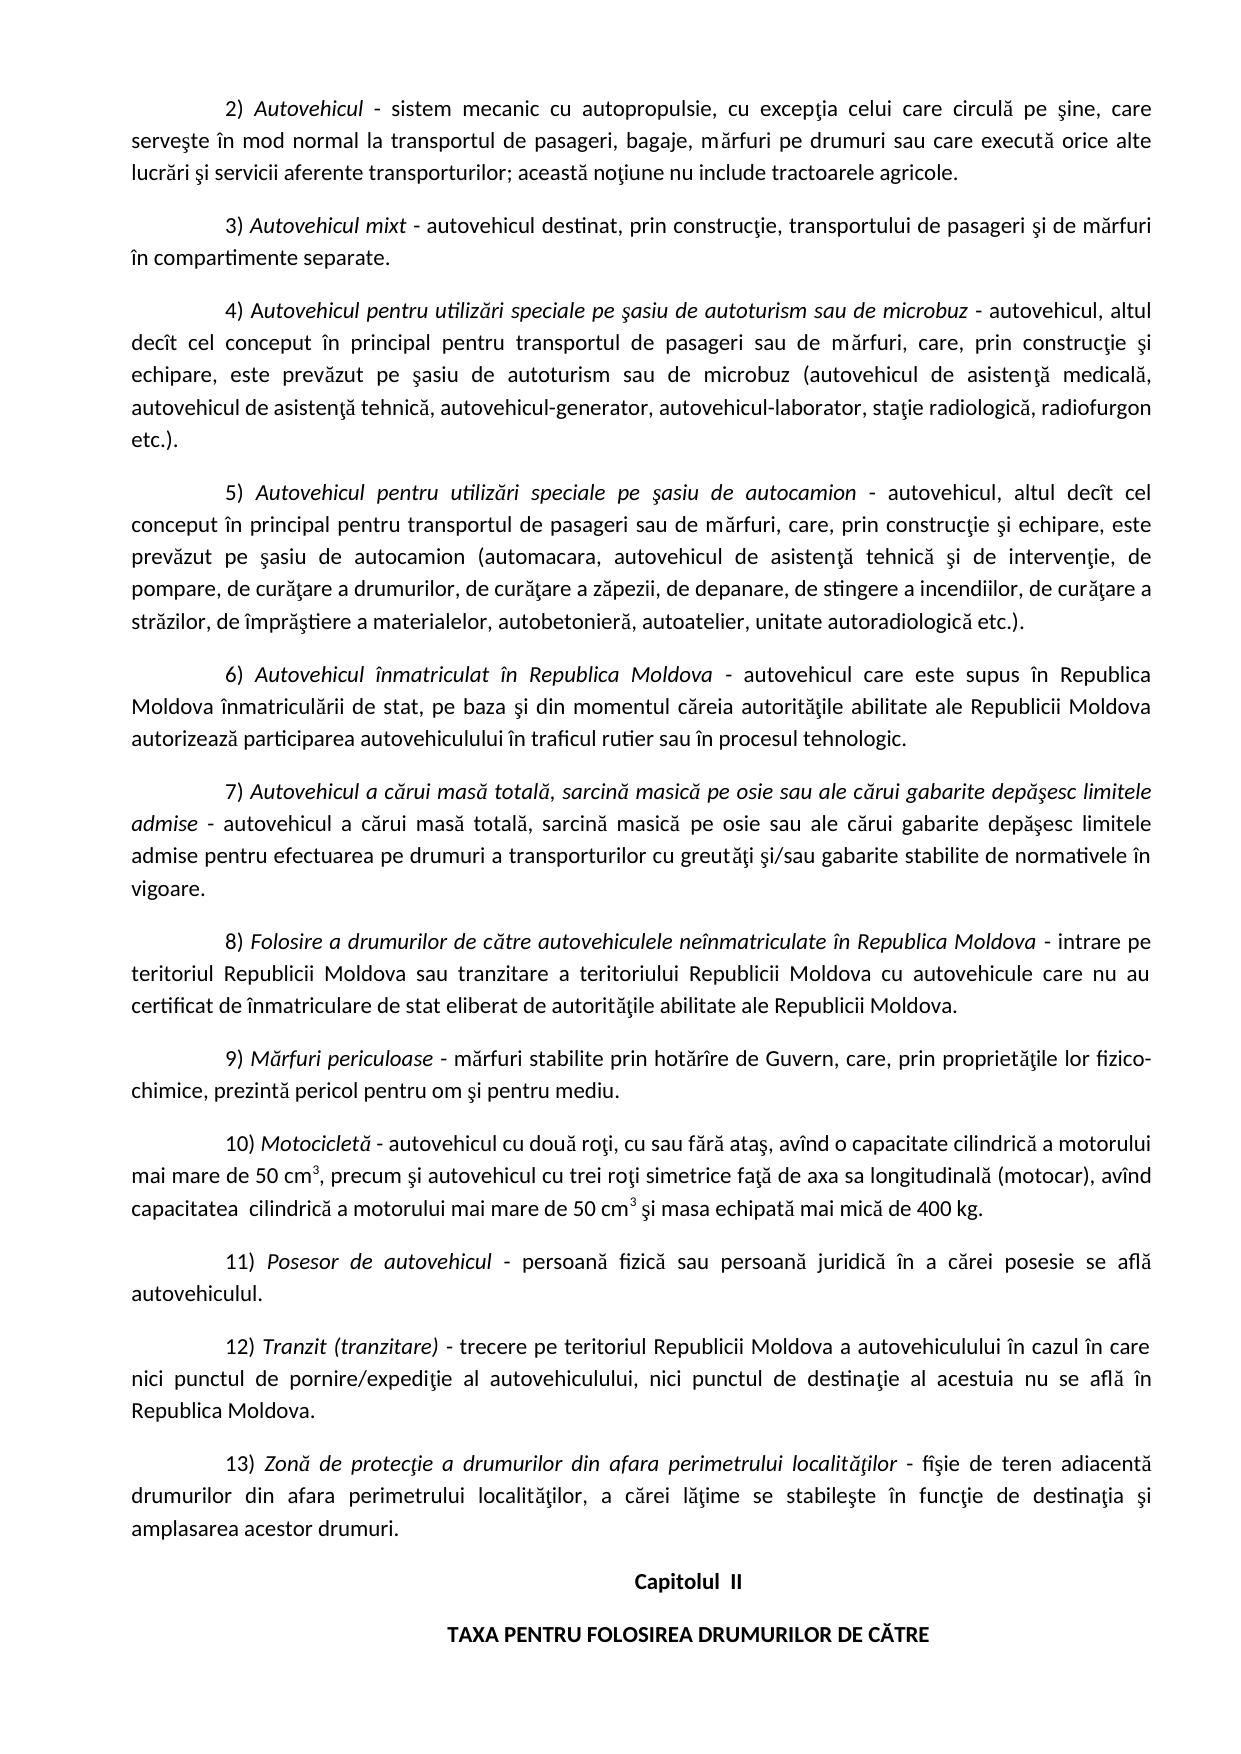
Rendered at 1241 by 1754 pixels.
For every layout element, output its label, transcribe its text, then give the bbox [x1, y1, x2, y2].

text 5) Autovehicul pentru utilizări speciale pe şasiu de autocamion - autovehicul, altul decît cel conceput în principal pentru transportul de pasageri sau de mărfuri, care, prin construcţie şi echipare, este prevăzut pe şasiu de autocamion (automacara, autovehicul de asistenţă tehnică şi de intervenţie, de pompare, de curăţare a drumurilor, de curăţare a zăpezii, de depanare, de stingere a incendiilor, de curăţare a străzilor, de împrăştiere a materialelor, autobetonieră, autoatelier, unitate autoradiologică etc.). [131, 478, 1152, 635]
text 11) Posesor de autovehicul - persoană fizică sau persoană juridică în a cărei posesie se află autovehiculul. [131, 1247, 1152, 1307]
text 4) Autovehicul pentru utilizări speciale pe şasiu de autoturism sau de microbuz - autovehicul, altul decît cel conceput în principal pentru transportul de pasageri sau de mărfuri, care, prin construcţie şi echipare, este prevăzut pe şasiu de autoturism sau de microbuz (autovehicul de asistenţă medicală, autovehicul de asistenţă tehnică, autovehicul-generator, autovehicul-laborator, staţie radiologică, radiofurgon etc.). [131, 296, 1152, 453]
text 8) Folosire a drumurilor de către autovehiculele neînmatriculate în Republica Moldova - intrare pe teritoriul Republicii Moldova sau tranzitare a teritoriului Republicii Moldova cu autovehicule care nu au certificat de înmatriculare de stat eliberat de autorităţile abilitate ale Republicii Moldova. [131, 927, 1152, 1019]
text 13) Zonă de protecţie a drumurilor din afara perimetrului localităţilor - fîşie de teren adiacentă drumurilor din afara perimetrului localităţilor, a cărei lăţime se stabileşte în funcţie de destinaţia şi amplasarea acestor drumuri. [131, 1449, 1152, 1542]
text 2) Autovehicul - sistem mecanic cu autopropulsie, cu excepţia celui care circulă pe şine, care serveşte în mod normal la transportul de pasageri, bagaje, mărfuri pe drumuri sau care execută orice alte lucrări şi servicii aferente transporturilor; această noţiune nu include tractoarele agricole. [131, 94, 1152, 186]
text Capitolul II [131, 1567, 1152, 1595]
text 12) Tranzit (tranzitare) - trecere pe teritoriul Republicii a autovehiculului în cazul în care nici punctul de pornire/expediţie al autovehiculului, nici punctul de destinaţie al acestuia nu se află în Republica . [131, 1332, 1152, 1424]
text 6) Autovehicul înmatriculat în Republica Moldova - autovehicul care este supus în Republica Moldova înmatriculării de stat, pe baza şi din momentul căreia autorităţile abilitate ale Republicii Moldova autorizează participarea autovehiculului în traficul rutier sau în procesul tehnologic. [131, 660, 1152, 752]
text 3) Autovehicul mixt - autovehicul destinat, prin construcţie, transportului de pasageri şi de mărfuri în compartimente separate. [131, 211, 1152, 271]
text 7) Autovehicul a cărui masă totală, sarcină masică pe osie sau ale cărui gabarite depăşesc limitele admise - autovehicul a cărui masă totală, sarcină masică pe osie sau ale cărui gabarite depăşesc limitele admise pentru efectuarea pe drumuri a transporturilor cu greutăţi şi/sau gabarite stabilite de normativele în vigoare. [131, 777, 1152, 902]
text 10) Motocicletă - autovehicul cu două roţi, cu sau fără ataş, avînd o capacitate cilindrică a motorului mai mare de 50 cm3, precum şi autovehicul cu trei roţi simetrice faţă de axa sa longitudinală (motocar), avînd capacitatea cilindrică a motorului mai mare de 50 cm3 şi masa echipată mai mică de . [131, 1129, 1152, 1222]
text TAXA PENTRU FOLOSIREA DRUMURILOR DE CĂTRE [131, 1620, 1152, 1648]
text 9) Mărfuri periculoase - mărfuri stabilite prin hotărîre de Guvern, care, prin proprietăţile lor fizico-chimice, prezintă pericol pentru om şi pentru mediu. [131, 1044, 1152, 1104]
